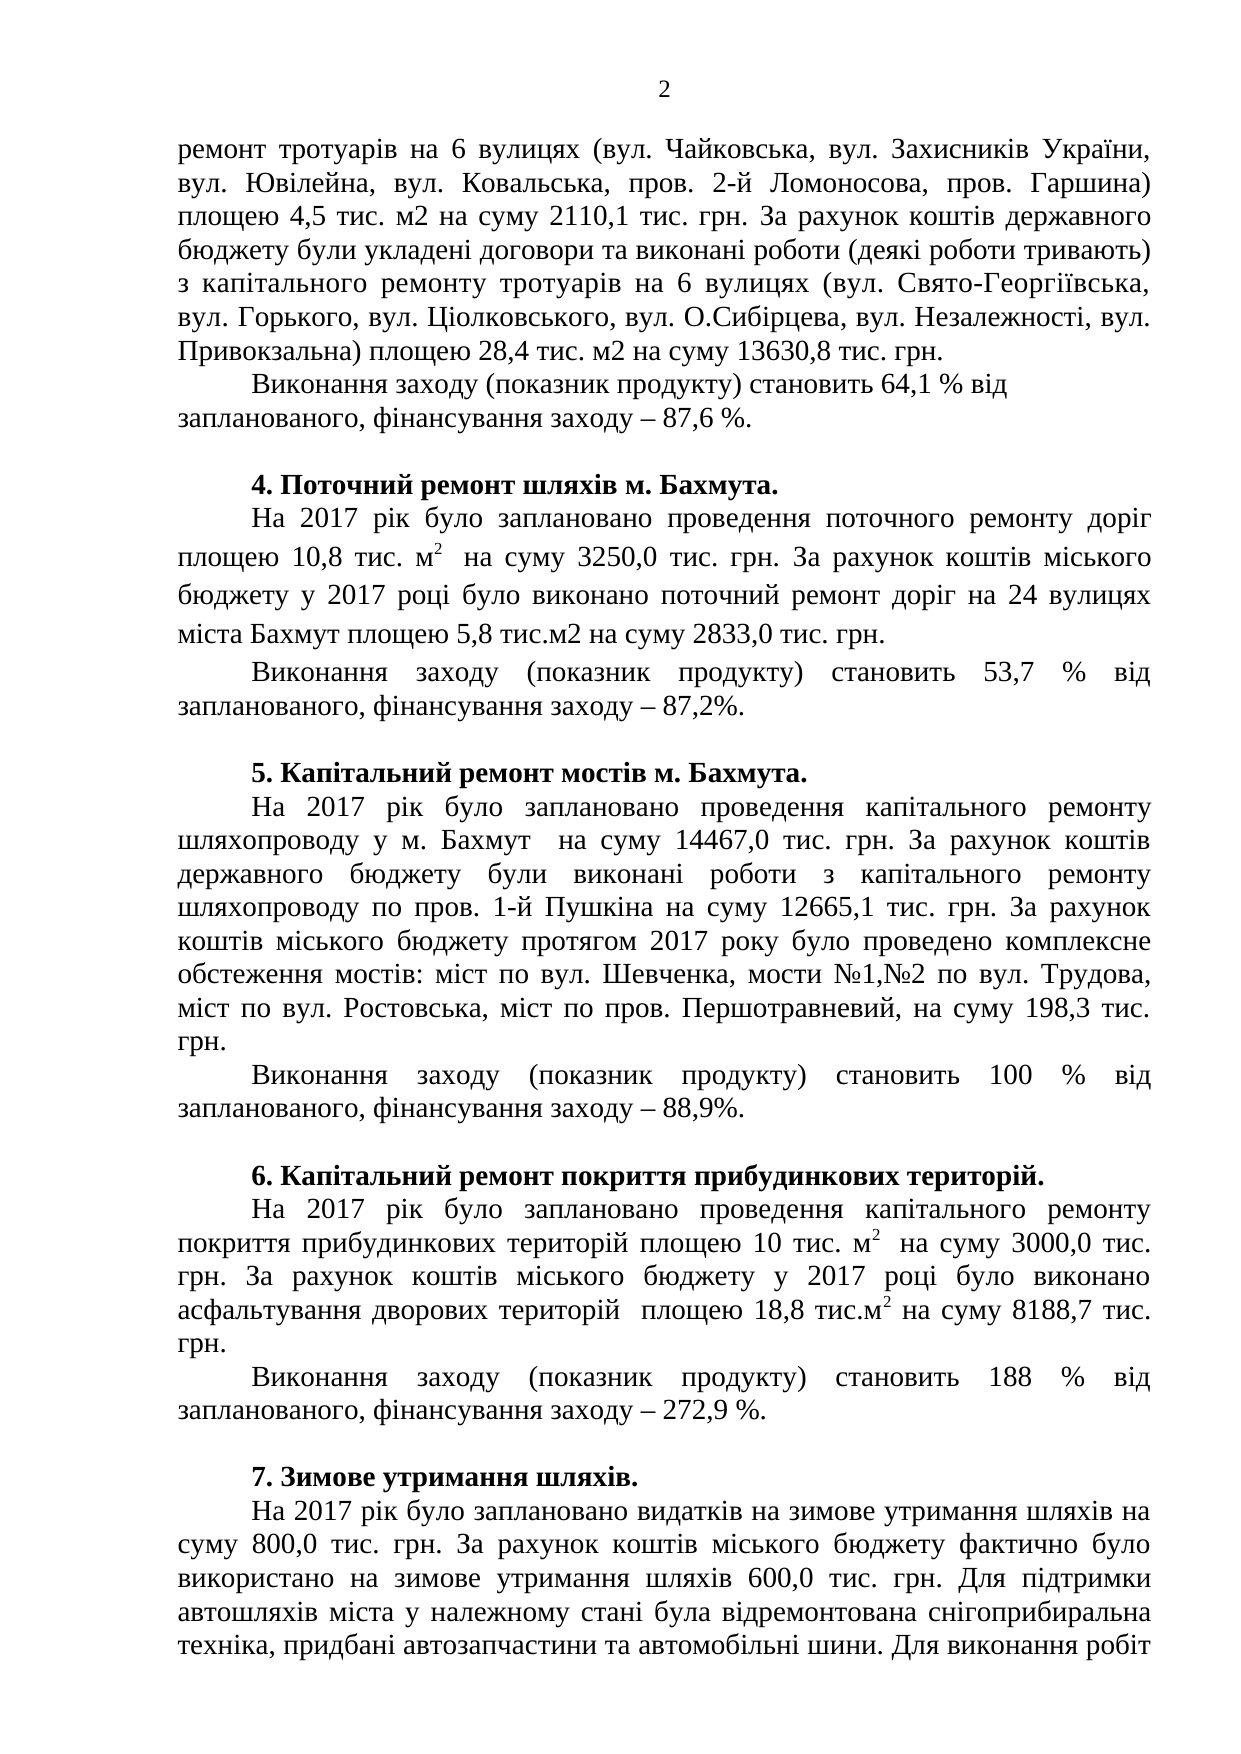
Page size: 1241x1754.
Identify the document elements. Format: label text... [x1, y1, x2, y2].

list 7. Зимове утримання шляхів. [177, 1459, 1152, 1493]
text Виконання заходу (показник продукту) становить 53,7 % від запланованого, фінансування заходу – 87,2%. [177, 654, 1152, 722]
list На 2017 рік було заплановано проведення капітального ремонту шляхопроводу у м. Бахмут на суму 14467,0 тис. грн. За рахунок коштів державного бюджету були виконані роботи з капітального ремонту шляхопроводу по пров. 1-й Пушкіна на суму 12665,1 тис. грн. За рахунок коштів міського бюджету протягом 2017 року було проведено комплексне обстеження мостів: міст по вул. Шевченка, мости №1,№2 по вул. Трудова, міст по вул. Ростовська, міст по пров. Першотравневий, на суму 198,3 тис. грн. [177, 789, 1152, 1057]
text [177, 131, 1152, 366]
list 5. Капітальний ремонт мостів м. Бахмута. [177, 755, 1152, 789]
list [177, 1493, 1152, 1661]
text Виконання заходу (показник продукту) становить 188 % від запланованого, фінансування заходу – 272,9 %. [177, 1359, 1152, 1426]
list 4. Поточний ремонт шляхів м. Бахмута. [177, 467, 1152, 500]
text Виконання заходу (показник продукту) становить 64,1 % від запланованого, фінансування заходу – 87,6 %. [177, 366, 1152, 433]
list Виконання заходу (показник продукту) становить 100 % від запланованого, фінансування заходу – 88,9%. [177, 1057, 1152, 1124]
list 6. Капітальний ремонт покриття прибудинкових територій. [177, 1158, 1152, 1191]
list На 2017 рік було заплановано проведення поточного ремонту доріг площею 10,8 тис. м2 на суму 3250,0 тис. грн. За рахунок коштів міського бюджету у 2017 році було виконано поточний ремонт доріг на 24 вулицях міста Бахмут площею 5,8 тис.м2 на суму 2833,0 тис. грн. [177, 500, 1152, 649]
list На 2017 рік було заплановано проведення капітального ремонту покриття прибудинкових територій площею 10 тис. м2 на суму 3000,0 тис. грн. За рахунок коштів міського бюджету у 2017 році було виконано асфальтування дворових територій площею 18,8 тис.м2 на суму 8188,7 тис. грн. [177, 1191, 1152, 1359]
